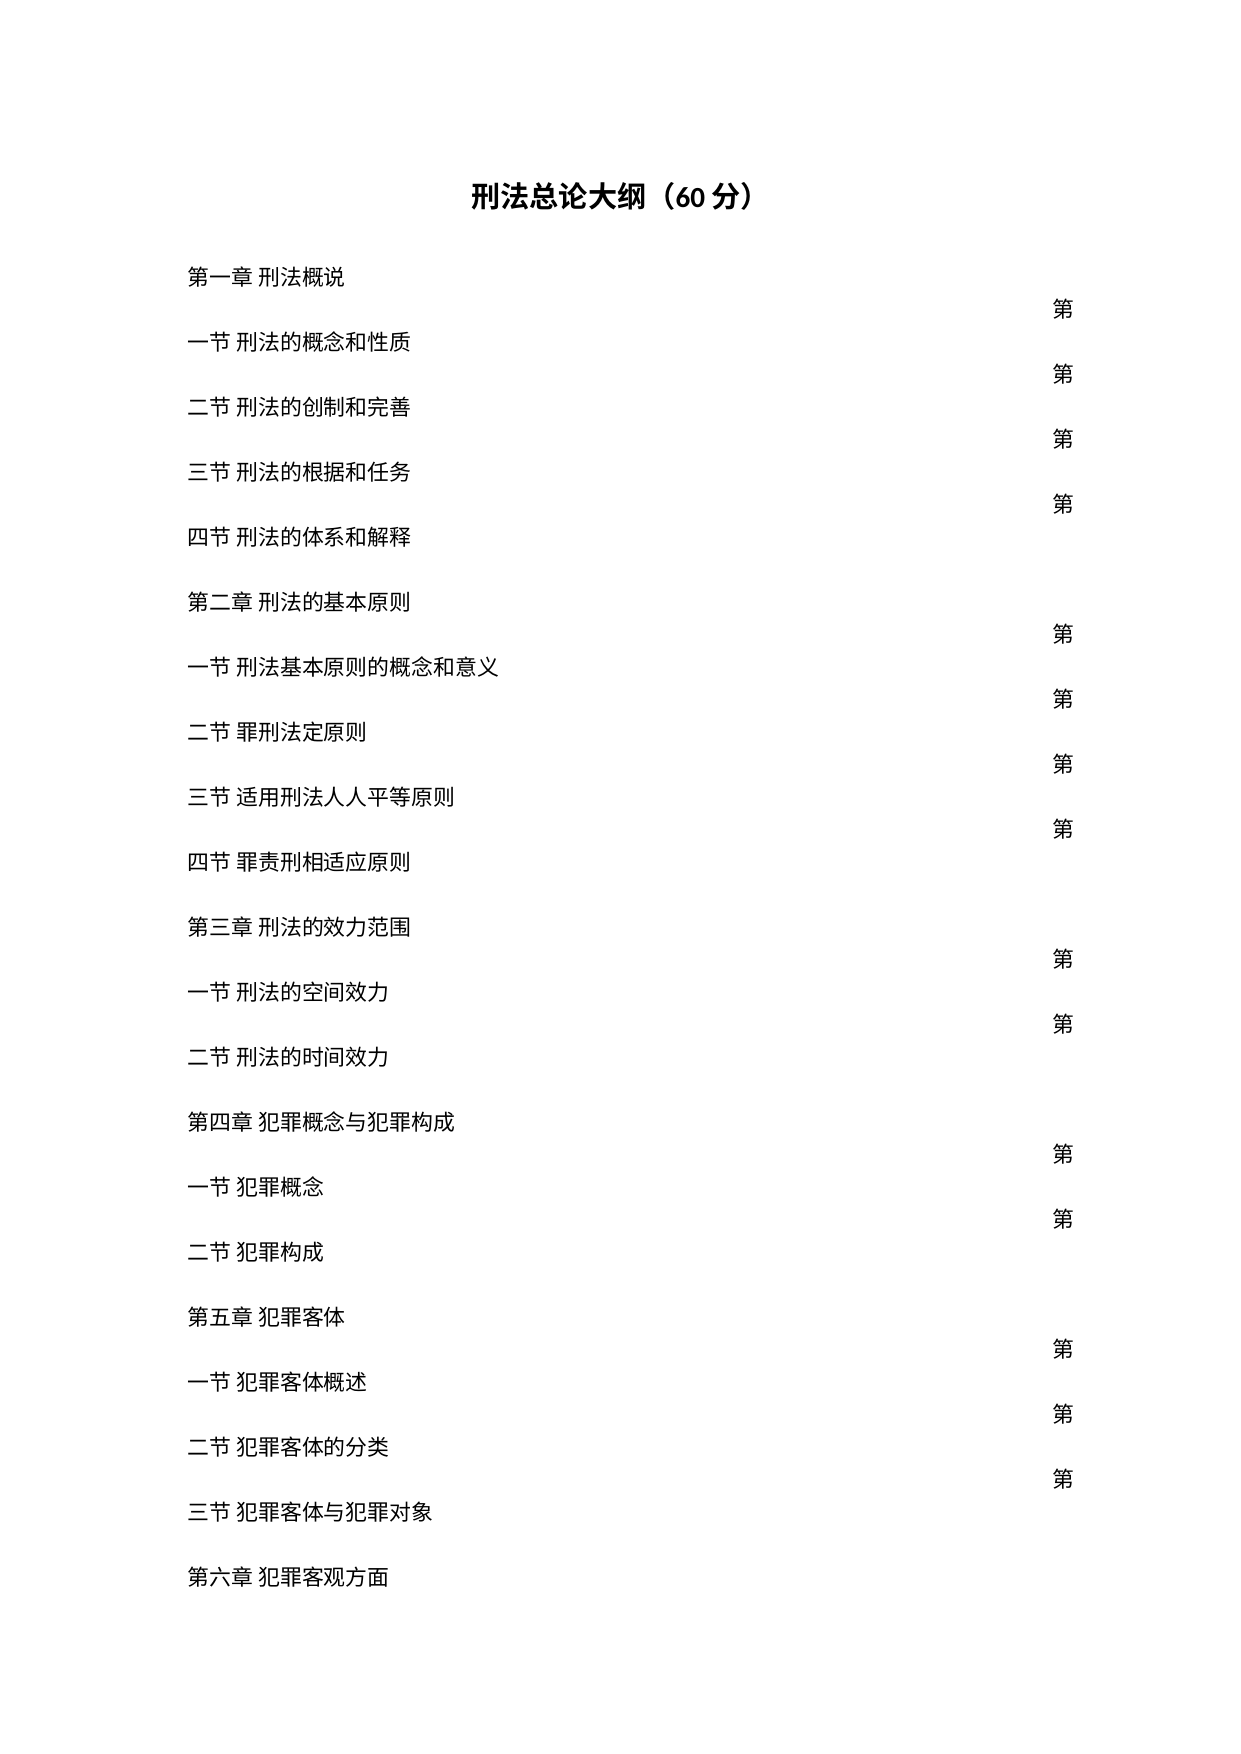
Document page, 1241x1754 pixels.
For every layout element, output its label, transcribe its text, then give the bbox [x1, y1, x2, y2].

text 第二节 罪刑法定原则 [187, 682, 1053, 747]
text 第一节 犯罪客体概述 [187, 1332, 1053, 1397]
text 第二章 刑法的基本原则 [187, 584, 1053, 617]
text 第二节 刑法的时间效力 [187, 1007, 1053, 1072]
text 第四节 罪责刑相适应原则 [187, 812, 1053, 877]
text 第三节 适用刑法人人平等原则 [187, 747, 1053, 812]
text 刑法总论大纲（60分） [187, 162, 1053, 227]
text 第三章 刑法的效力范围 [187, 877, 1053, 942]
text 第二节 刑法的创制和完善 [187, 357, 1053, 422]
text 第三节 刑法的根据和任务 [187, 422, 1053, 487]
text 第一节 刑法的空间效力 [187, 942, 1053, 1007]
text 第二节 犯罪构成 [187, 1202, 1053, 1267]
text 第六章 犯罪客观方面 [187, 1559, 1053, 1592]
text 第二节 犯罪客体的分类 [187, 1397, 1053, 1462]
text 第一节 刑法的概念和性质 [187, 292, 1053, 357]
text 第一节 犯罪概念 [187, 1137, 1053, 1202]
text 第四章 犯罪概念与犯罪构成 [187, 1104, 1053, 1137]
text 第一节 刑法基本原则的概念和意义 [187, 617, 1053, 682]
text 第五章 犯罪客体 [187, 1267, 1053, 1332]
text 第一章 刑法概说 [187, 259, 1053, 292]
text 第四节 刑法的体系和解释 [187, 487, 1053, 552]
text 第三节 犯罪客体与犯罪对象 [187, 1462, 1053, 1527]
